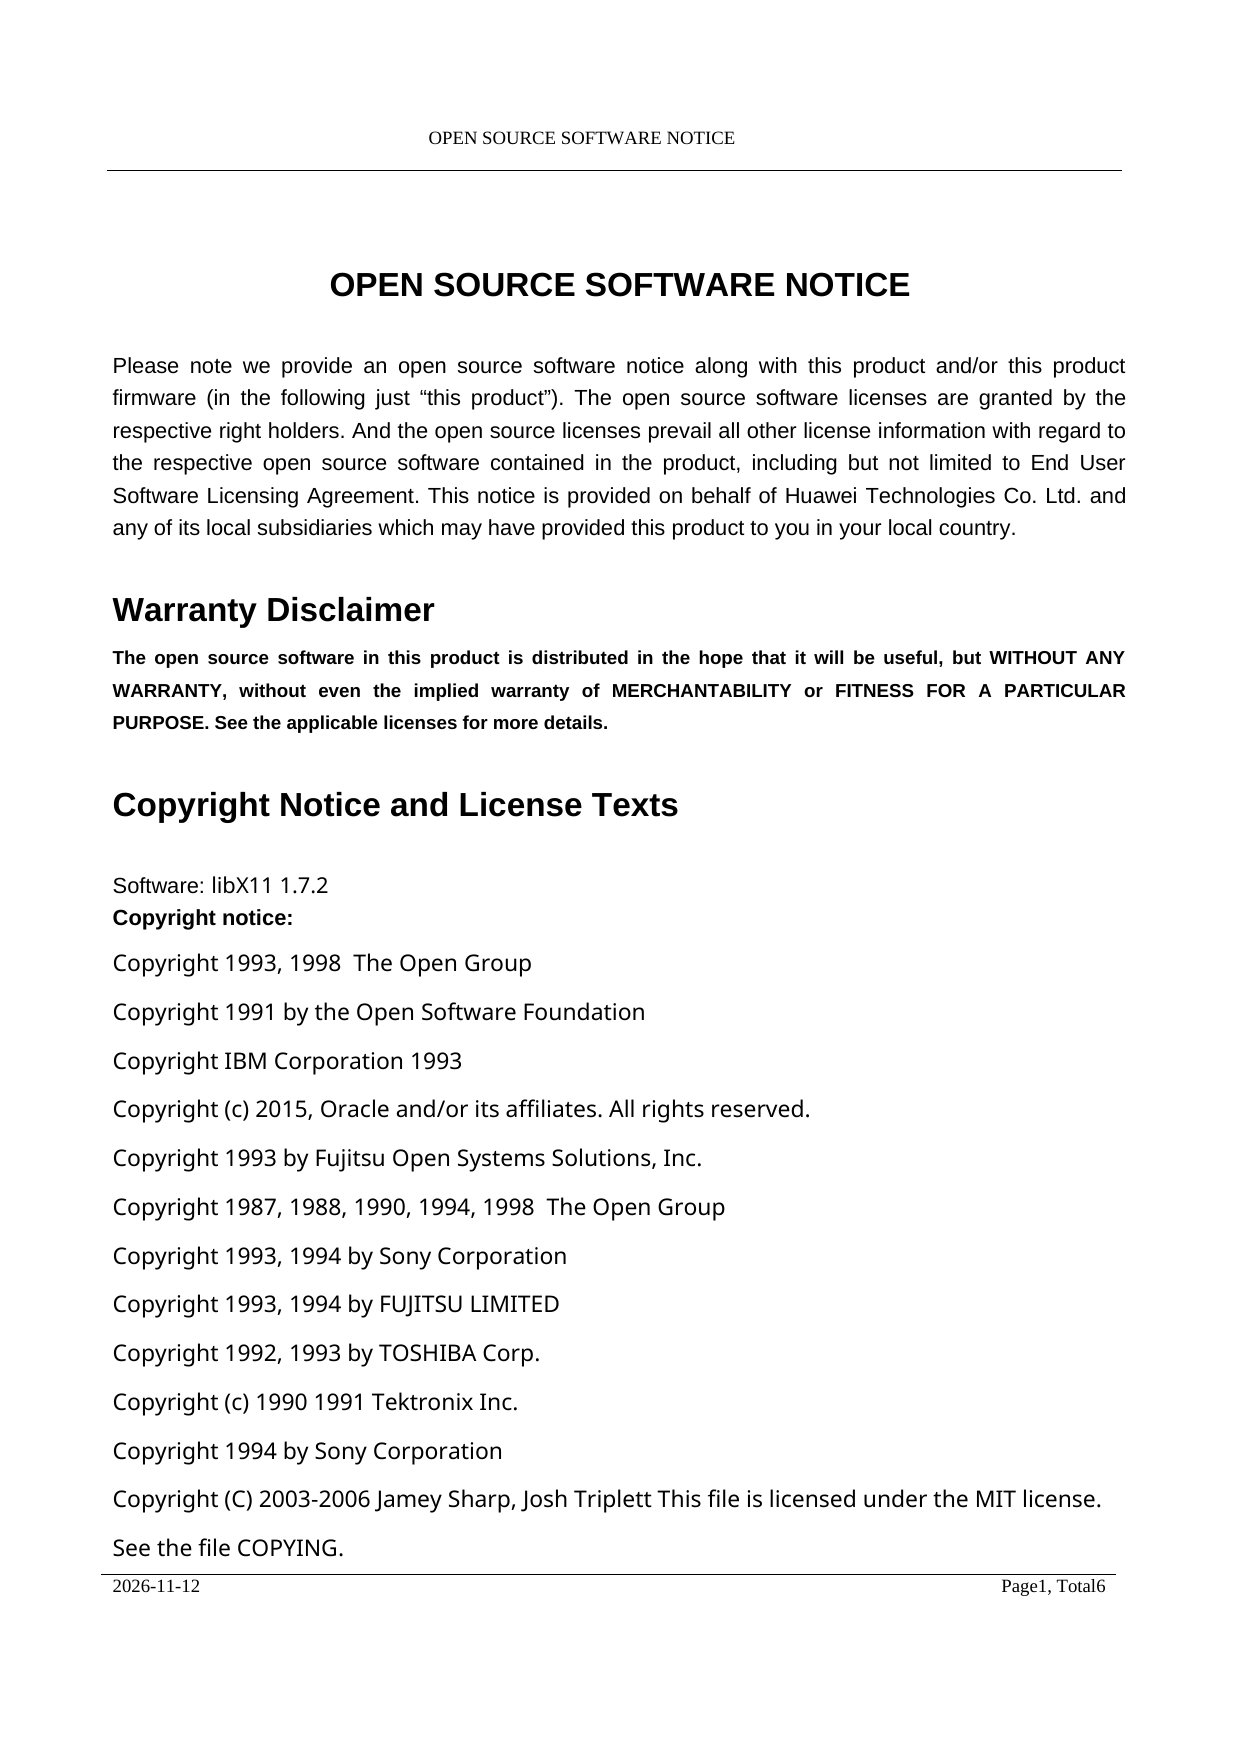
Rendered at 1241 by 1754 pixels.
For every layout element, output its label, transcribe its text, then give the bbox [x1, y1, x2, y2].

text The open source software in this product is distributed in the hope that it will be useful, but WITHOUT ANY WARRANTY, without even the implied warranty of MERCHANTABILITY or FITNESS FOR A PARTICULAR PURPOSE. See the applicable licenses for more details. [112, 641, 1128, 739]
text Software: libX11 1.7.2 [112, 869, 1128, 901]
text Copyright notice: [112, 901, 1128, 934]
text Warranty Disclaimer [112, 576, 1128, 641]
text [112, 947, 1128, 1564]
text Please note we provide an open source software notice along with this product and/or this product firmware (in the following just “this product”). The open source software licenses are granted by the respective right holders. And the open source licenses prevail all other license information with regard to the respective open source software contained in the product, including but not limited to End User Software Licensing Agreement. This notice is provided on behalf of Huawei Technologies Co. Ltd. and any of its local subsidiaries which may have provided this product to you in your local country. [112, 349, 1128, 544]
text OPEN SOURCE SOFTWARE NOTICE [112, 251, 1128, 316]
text Copyright Notice and License Texts [112, 771, 1128, 836]
